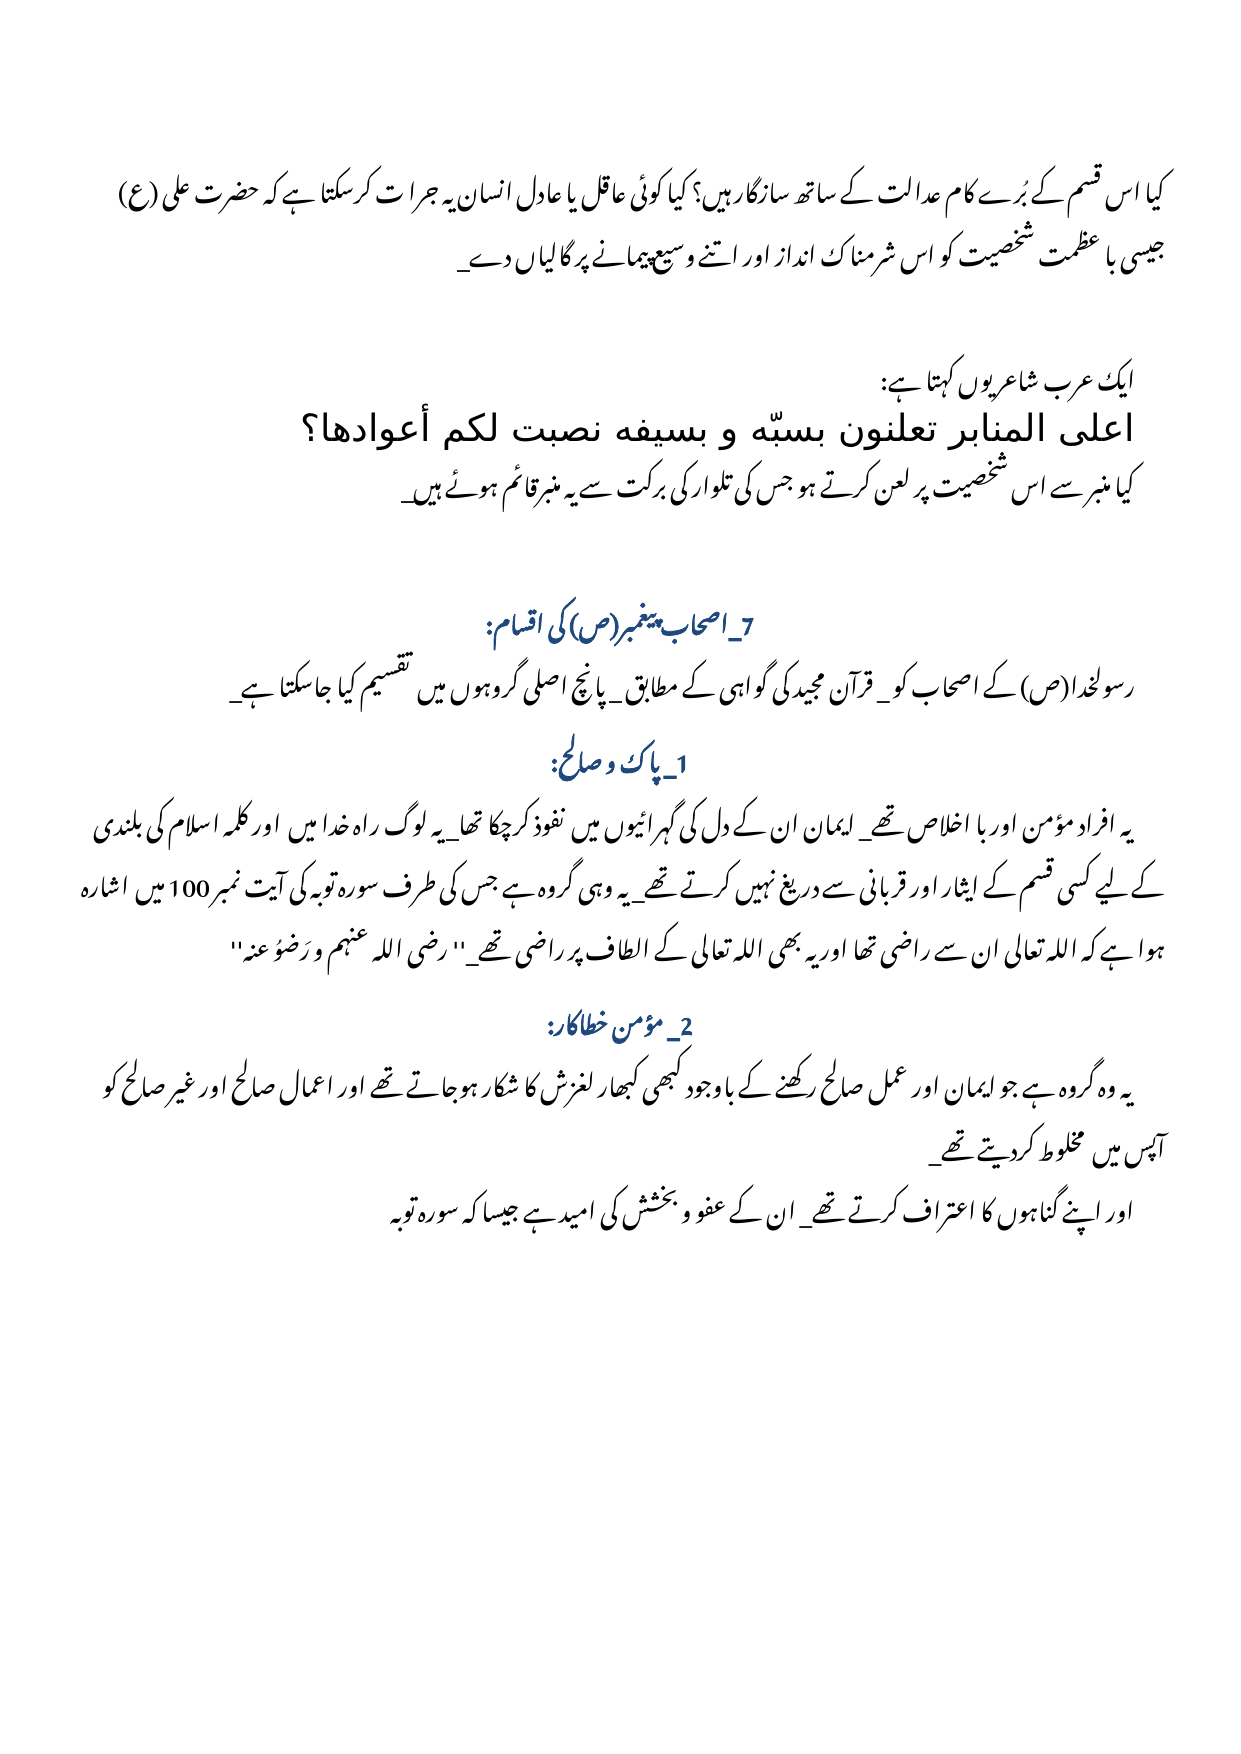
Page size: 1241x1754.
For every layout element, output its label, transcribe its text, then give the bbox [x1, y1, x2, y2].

text اعلی المنابر تعلنون بسبّه و بسیفه نصبت لکم أعوادها؟ [75, 406, 1165, 450]
text کیا منبر سے اس شخصیت پر لعن کرتے ہو جس کی تلوار کی برکت سے یہ منبرقائم ہوئے ہیں_ [75, 450, 1165, 512]
text کیا اس قسم کے بُرے کام عدالت کے ساتھ سازگار ہیں؟ کیا کوئی عاقل یا عادل انسان یہ جرا ت کرسکتا ہے کہ حضرت علی (ع) جیسی با عظمت شخصیت کو اس شرمناک انداز اور اتنے وسیع پیمانے پر گالیاں دے_ [75, 94, 1165, 281]
subtitle 7_اصحاب پیغمبر(ص) کی اقسام: [75, 587, 1165, 650]
text یہ وہ گروہ ہے جو ایمان اور عمل صالح رکھنے کے باوجود کبھی کبھار لغزش کا شکار ہوجاتے تھے اور اعمال صالح اور غیر صالح کو آپس میں مخلوط کردیتے تھے_ [75, 1050, 1165, 1175]
text یہ افراد مؤمن اور با اخلاص تھے_ ایمان ان کے دل کی گہرائیوں میں نفوذ کرچکا تھا_ یہ لوگ راہ خدا میں اور کلمہ اسلام کی بلندی کے لیے کسی قسم کے ایثار اور قربانی سے دریغ نہیں کرتے تھے_ یہ وہی گروہ ہے جس کی طرف سورہ توبہ کی آیت نمبر 100 میں اشارہ ہوا ہے کہ اللہ تعالی ان سے راضی تھا اور یہ بھی اللہ تعالی کے الطاف پر راضی تھے_'' رضی الله عنہم و رَضوُ عنہ'' [75, 787, 1165, 975]
text اور اپنے گناہوں کا اعتراف کرتے تھے_ ان کے عفو و بخشش کی امید ہے جیسا کہ سورہ توبہ [75, 1175, 1165, 1237]
subtitle 2_ مؤمن خطاکار: [75, 987, 1165, 1050]
text ایک عرب شاعریوں کہتا ہے: [75, 344, 1165, 406]
text رسولخدا(ص) کے اصحاب کو _ قرآن مجید کی گواہی کے مطابق _ پانچ اصلی گروہوں میں تقسیم کیا جاسکتا ہے_ [75, 650, 1165, 712]
subtitle 1_ پاک و صالح: [75, 725, 1165, 787]
